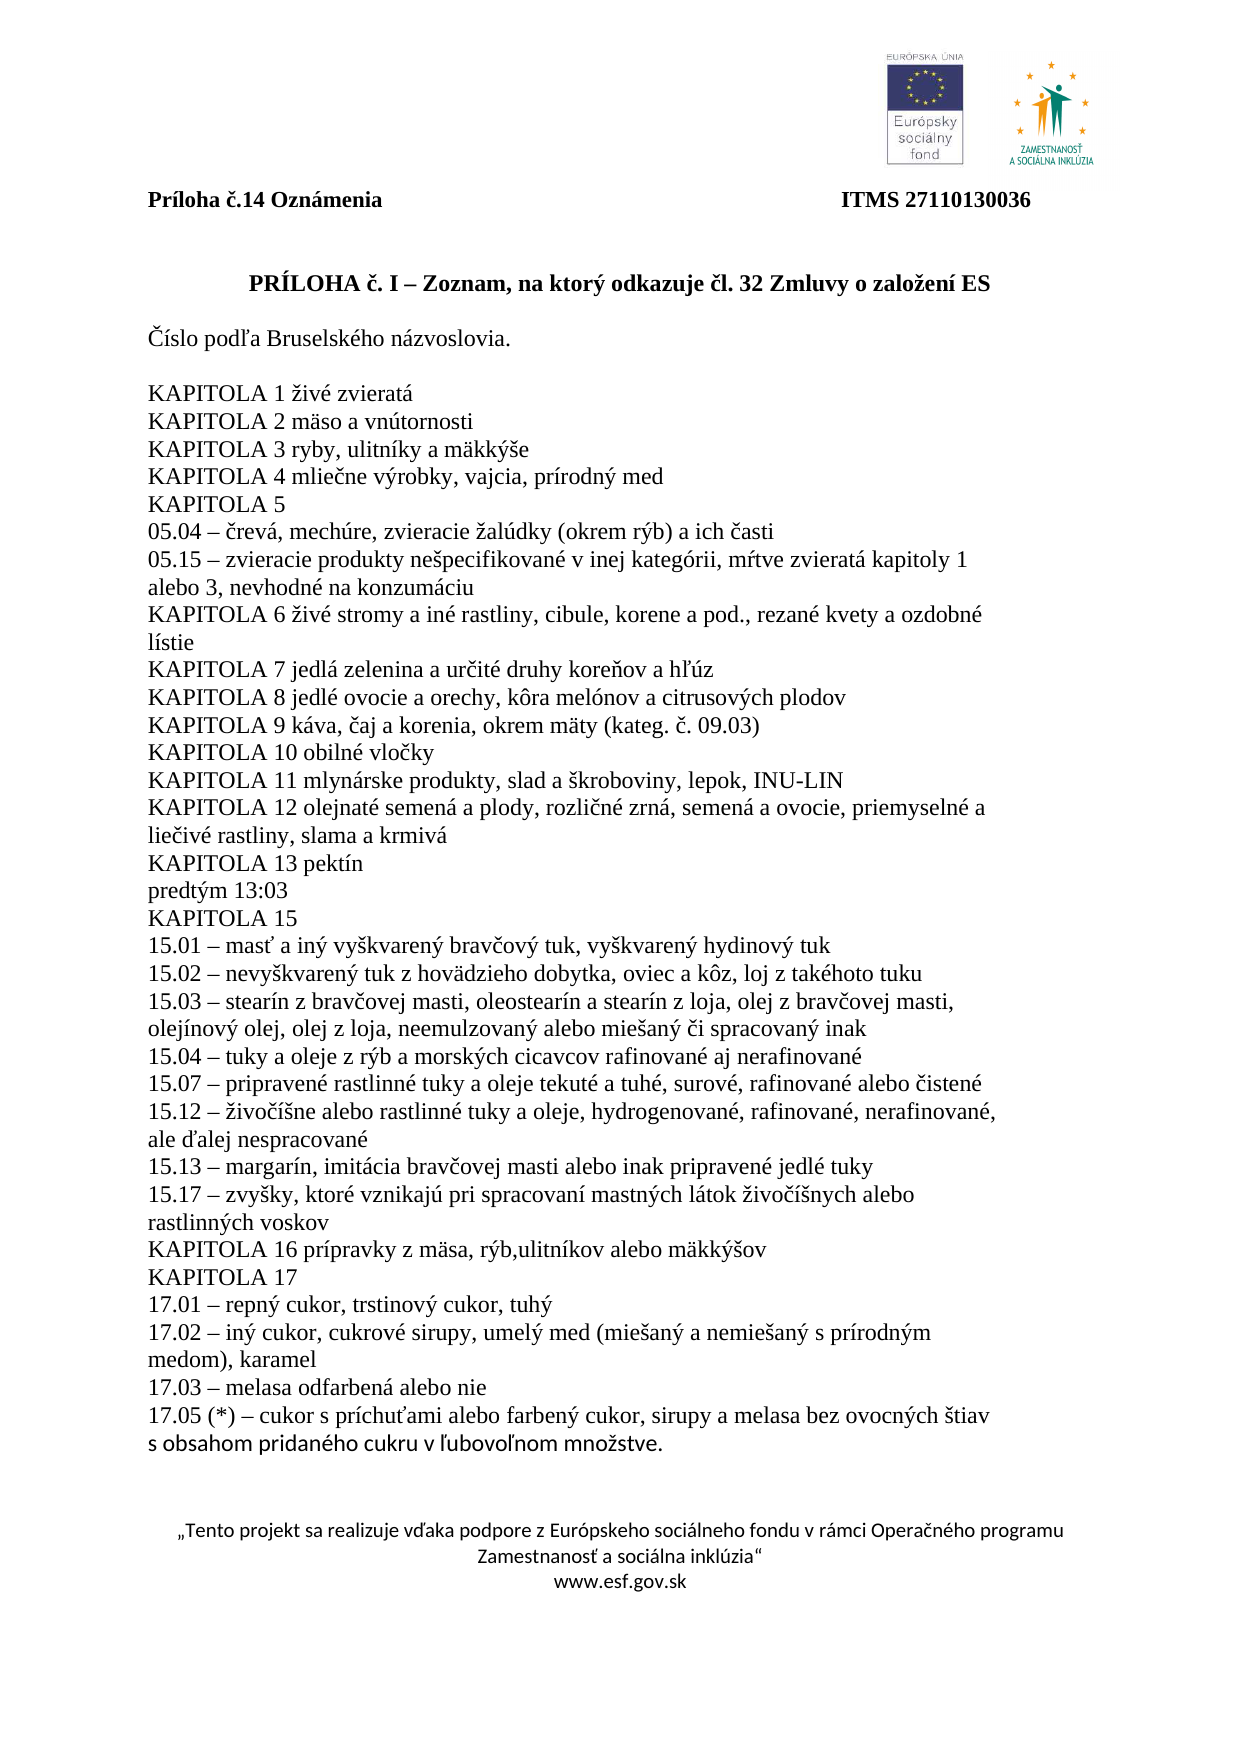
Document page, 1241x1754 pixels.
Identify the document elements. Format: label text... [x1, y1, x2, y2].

text KAPITOLA 17 [148, 1263, 1093, 1290]
text 15.13 – margarín, imitácia bravčovej masti alebo inak pripravené jedlé tuky [148, 1152, 1093, 1180]
text KAPITOLA 2 mäso a vnútornosti [148, 407, 1093, 434]
text s obsahom pridaného cukru v ľubovoľnom množstve. [148, 1428, 1093, 1458]
text Číslo podľa Bruselského názvoslovia. [148, 324, 1093, 352]
text PRÍLOHA č. I – Zoznam, na ktorý odkazuje čl. 32 Zmluvy o založení ES [148, 269, 1093, 297]
text 15.04 – tuky a oleje z rýb a morských cicavcov rafinované aj nerafinované [148, 1042, 1093, 1069]
text KAPITOLA 12 olejnaté semená a plody, rozličné zrná, semená a ovocie, priemyselné a [148, 793, 1093, 821]
text 15.12 – živočíšne alebo rastlinné tuky a oleje, hydrogenované, rafinované, nerafinované, [148, 1097, 1093, 1125]
text olejínový olej, olej z loja, neemulzovaný alebo miešaný či spracovaný inak [148, 1014, 1093, 1042]
text rastlinných voskov [148, 1207, 1093, 1235]
text KAPITOLA 11 mlynárske produkty, slad a škroboviny, lepok, INU-LIN [148, 766, 1093, 793]
text KAPITOLA 15 [148, 904, 1093, 931]
text KAPITOLA 9 káva, čaj a korenia, okrem mäty (kateg. č. 09.03) [148, 711, 1093, 738]
text 15.17 – zvyšky, ktoré vznikajú pri spracovaní mastných látok živočíšnych alebo [148, 1180, 1093, 1207]
text KAPITOLA 5 [148, 490, 1093, 517]
text 17.05 (*) – cukor s príchuťami alebo farbený cukor, sirupy a melasa bez ovocných štiav [148, 1401, 1093, 1428]
text 15.07 – pripravené rastlinné tuky a oleje tekuté a tuhé, surové, rafinované alebo čistené [148, 1069, 1093, 1097]
text 15.02 – nevyškvarený tuk z hovädzieho dobytka, oviec a kôz, loj z takéhoto tuku [148, 959, 1093, 987]
text 17.03 – melasa odfarbená alebo nie [148, 1373, 1093, 1401]
text medom), karamel [148, 1346, 1093, 1373]
text KAPITOLA 8 jedlé ovocie a orechy, kôra melónov a citrusových plodov [148, 683, 1093, 711]
picture [987, 51, 1121, 191]
text alebo 3, nevhodné na konzumáciu [148, 573, 1093, 600]
text KAPITOLA 6 živé stromy a iné rastliny, cibule, korene a pod., rezané kvety a ozdobné [148, 600, 1093, 628]
text 17.01 – repný cukor, trstinový cukor, tuhý [148, 1290, 1093, 1318]
text KAPITOLA 7 jedlá zelenina a určité druhy koreňov a hľúz [148, 655, 1093, 683]
text 17.02 – iný cukor, cukrové sirupy, umelý med (miešaný a nemiešaný s prírodným [148, 1318, 1093, 1346]
text KAPITOLA 16 prípravky z mäsa, rýb,ulitníkov alebo mäkkýšov [148, 1235, 1093, 1263]
text liečivé rastliny, slama a krmivá [148, 821, 1093, 849]
text KAPITOLA 4 mliečne výrobky, vajcia, prírodný med [148, 462, 1093, 490]
text KAPITOLA 10 obilné vločky [148, 738, 1093, 766]
text 05.04 – črevá, mechúre, zvieracie žalúdky (okrem rýb) a ich časti [148, 517, 1093, 545]
text 05.15 – zvieracie produkty nešpecifikované v inej kategórii, mŕtve zvieratá kapitoly 1 [148, 545, 1093, 573]
text ale ďalej nespracované [148, 1125, 1093, 1152]
text KAPITOLA 1 živé zvieratá [148, 379, 1093, 407]
text lístie [148, 628, 1093, 655]
text predtým 13:03 [148, 876, 1093, 904]
text 15.01 – masť a iný vyškvarený bravčový tuk, vyškvarený hydinový tuk [148, 931, 1093, 959]
text KAPITOLA 3 ryby, ulitníky a mäkkýše [148, 434, 1093, 462]
text KAPITOLA 13 pektín [148, 849, 1093, 876]
text 15.03 – stearín z bravčovej masti, oleostearín a stearín z loja, olej z bravčovej masti, [148, 987, 1093, 1014]
